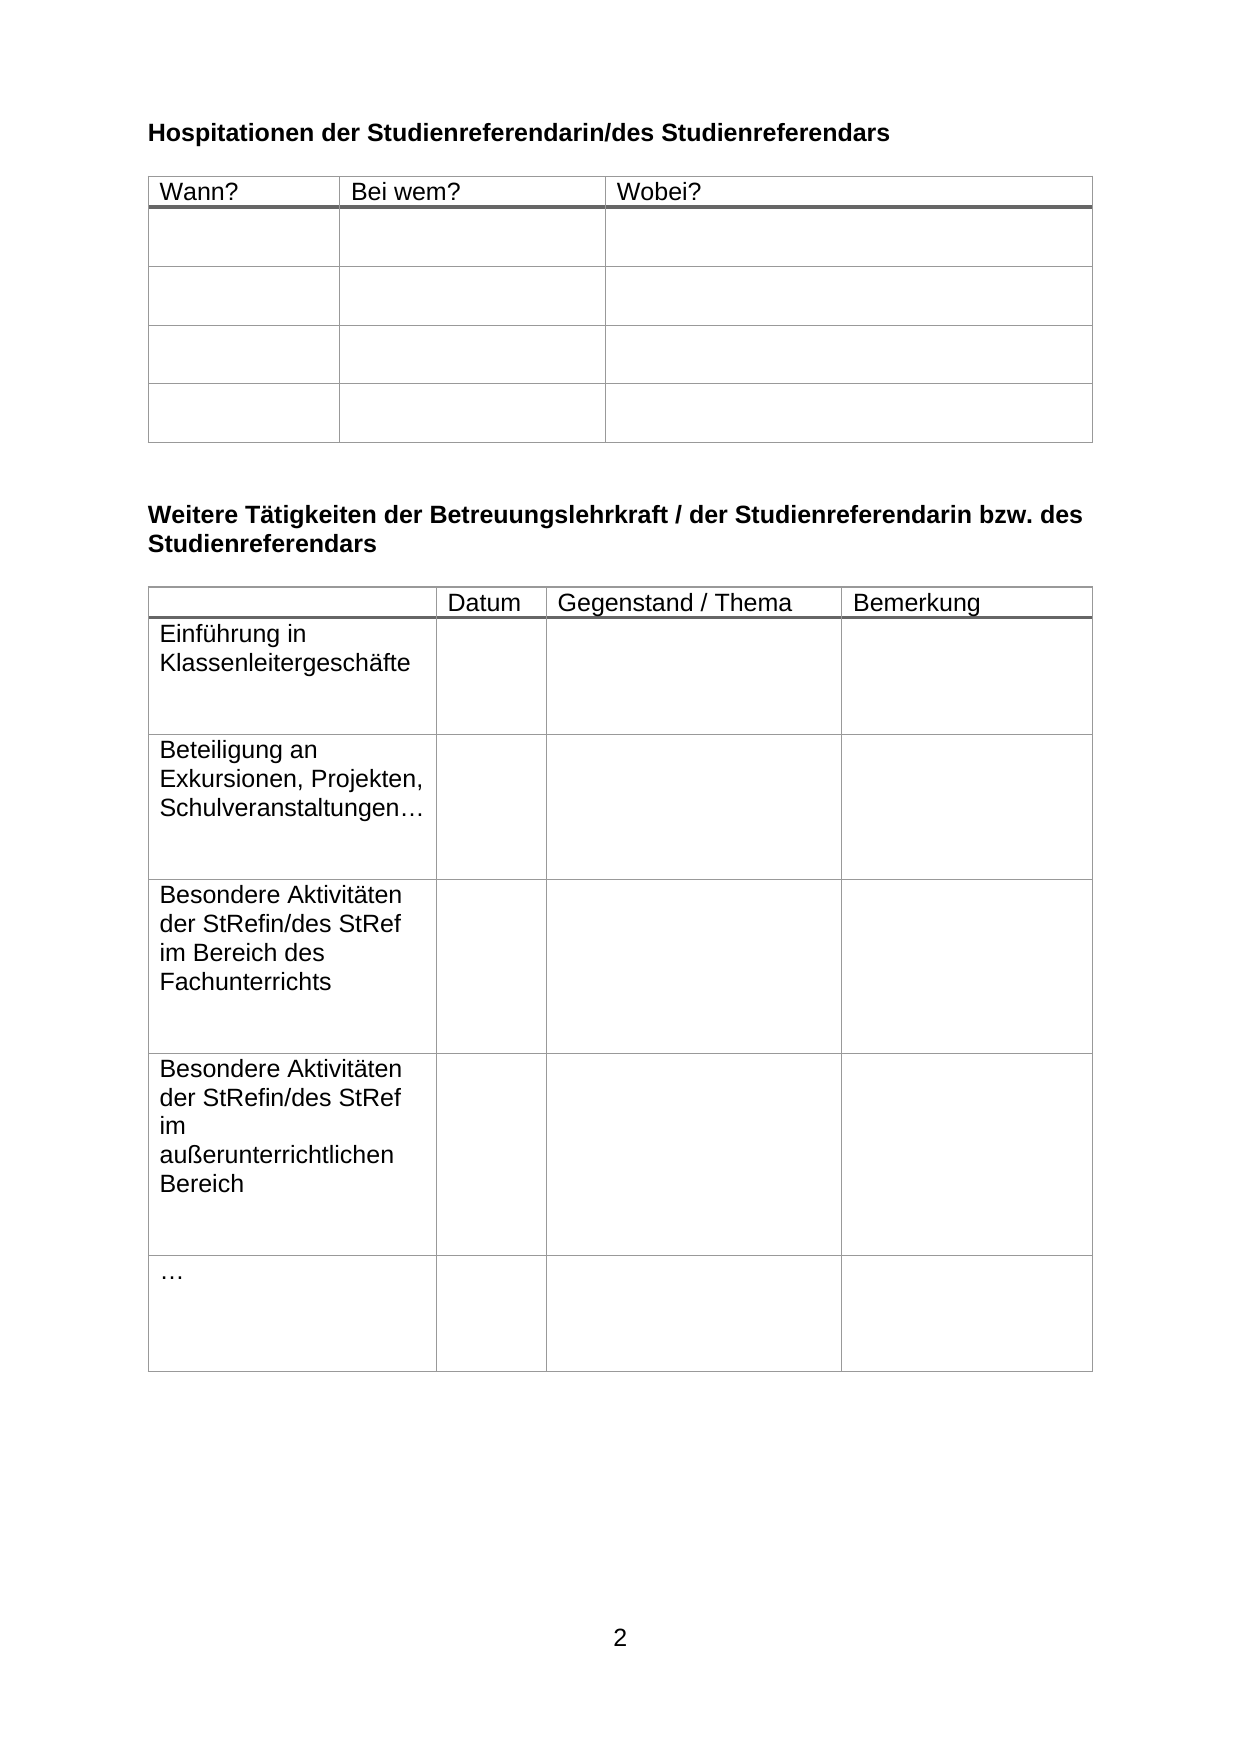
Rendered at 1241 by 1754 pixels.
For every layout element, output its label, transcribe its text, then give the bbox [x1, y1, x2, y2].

table_header Gegenstand / Thema [547, 588, 841, 616]
table_cell [842, 1256, 1092, 1371]
table_cell [437, 1054, 546, 1255]
table_cell [149, 267, 339, 324]
table_cell [340, 384, 605, 442]
text Weitere Tätigkeiten der Betreuungslehrkraft / der Studienreferendarin bzw. des Studienreferendars [148, 500, 1093, 558]
table_cell [547, 619, 841, 734]
table_cell [149, 209, 339, 266]
table_header [149, 588, 436, 616]
table_cell [149, 384, 339, 442]
table_cell Beteiligung an Exkursionen, Projekten, Schulveranstaltungen… [149, 735, 436, 879]
table_cell [340, 267, 605, 324]
table_cell [606, 326, 1092, 383]
table_cell [606, 384, 1092, 442]
table_cell [547, 1054, 841, 1255]
table_cell Besondere Aktivitäten der StRefin/des StRef im Bereich des Fachunterrichts [149, 880, 436, 1053]
table_header Wobei? [606, 177, 1092, 205]
table_cell [842, 619, 1092, 734]
table_header Bei wem? [340, 177, 605, 205]
table_cell [547, 1256, 841, 1371]
table_cell [340, 209, 605, 266]
table_cell … [149, 1256, 436, 1371]
table_cell [149, 326, 339, 383]
table_cell Besondere Aktivitäten der StRefin/des StRef im außerunterrichtlichen Bereich [149, 1054, 436, 1255]
table_cell [547, 880, 841, 1053]
table_cell [547, 735, 841, 879]
table_cell [340, 326, 605, 383]
table_cell Einführung in Klassenleitergeschäfte [149, 619, 436, 734]
text Hospitationen der Studienreferendarin/des Studienreferendars [148, 118, 1093, 147]
table_header Bemerkung [842, 588, 1092, 616]
table_cell [842, 880, 1092, 1053]
table_cell [437, 735, 546, 879]
table_cell [437, 1256, 546, 1371]
table_cell [606, 209, 1092, 266]
table_cell [437, 880, 546, 1053]
table_cell [842, 1054, 1092, 1255]
table_cell [437, 619, 546, 734]
table_header Wann? [149, 177, 339, 205]
table_cell [606, 267, 1092, 324]
table_header Datum [437, 588, 546, 616]
table_cell [842, 735, 1092, 879]
